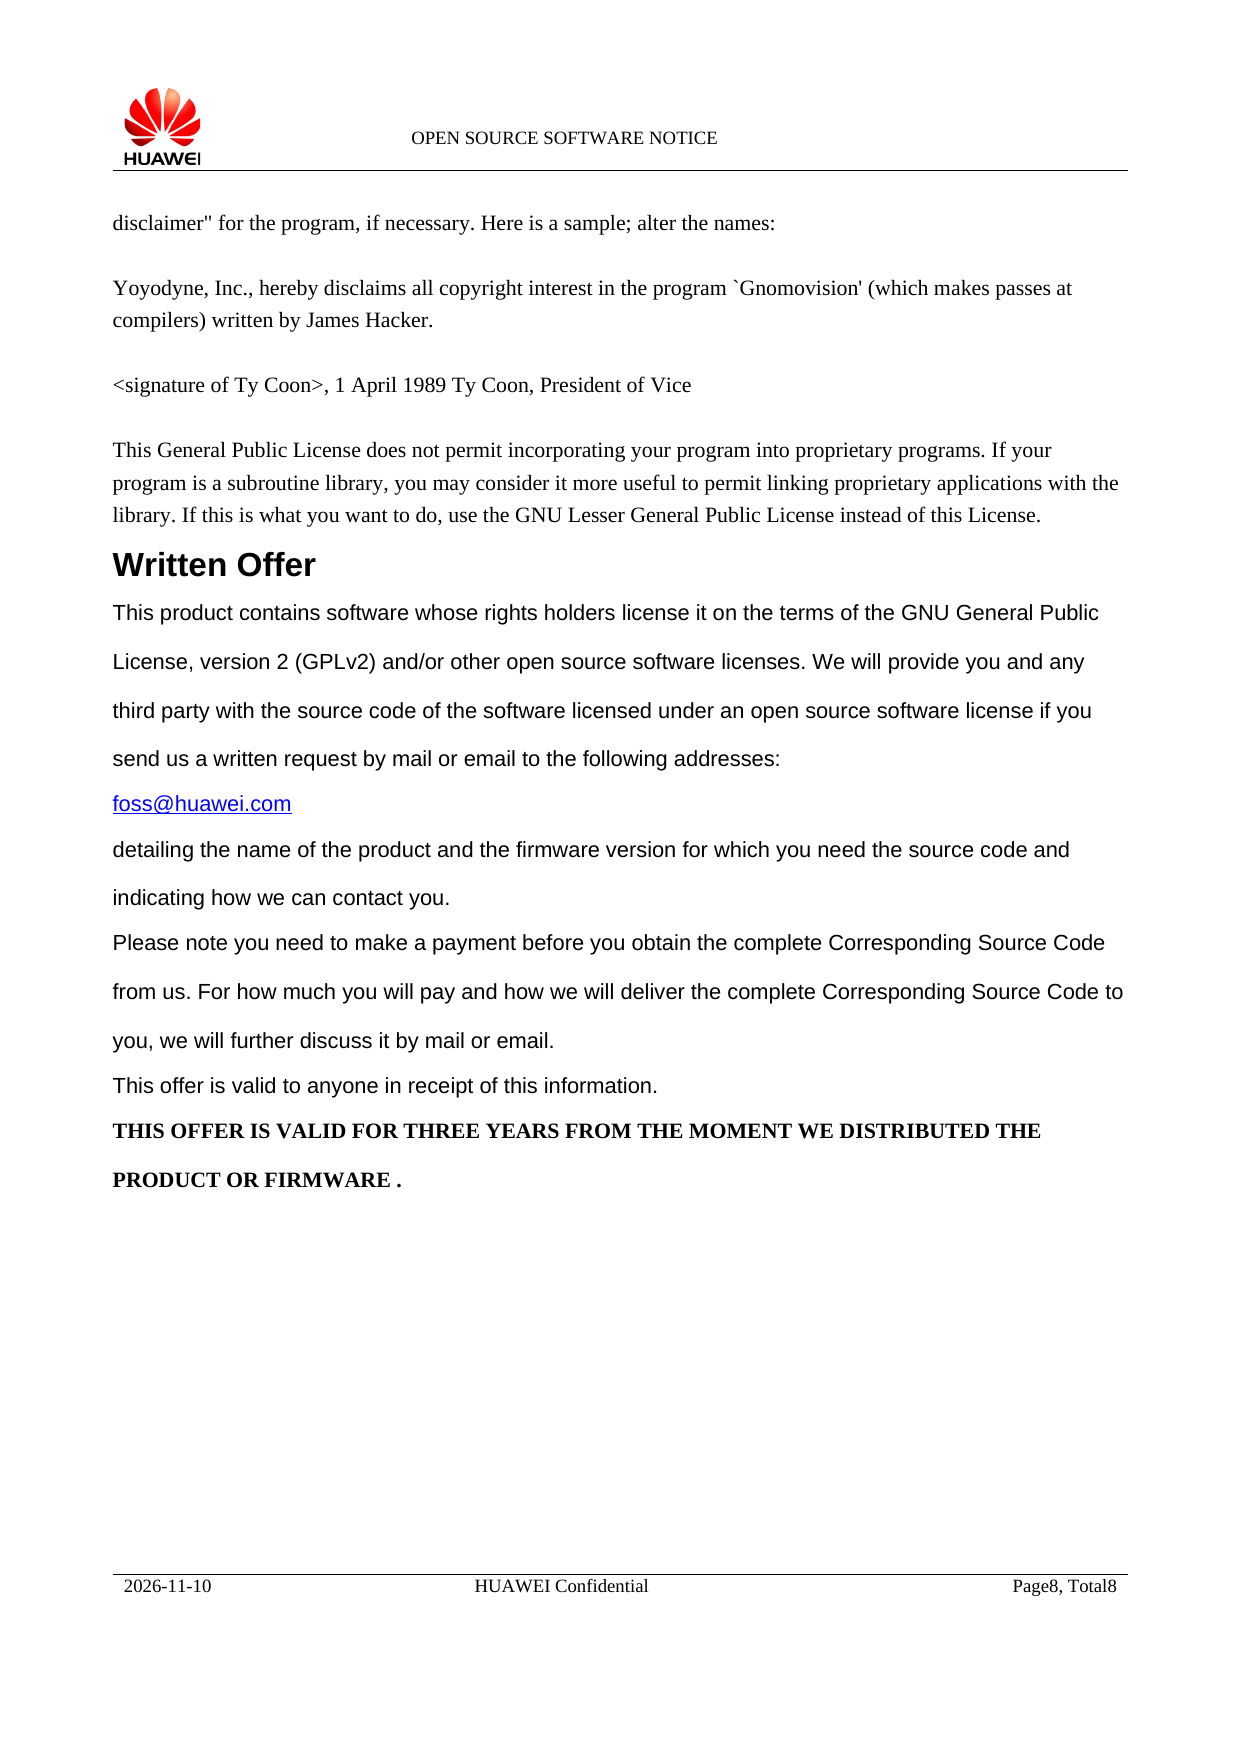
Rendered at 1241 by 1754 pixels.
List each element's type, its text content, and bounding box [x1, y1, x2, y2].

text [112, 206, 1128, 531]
text Written Offer [112, 531, 1128, 596]
text This offer is valid to anyone in receipt of this information. [112, 1069, 1128, 1102]
text This product contains software whose rights holders license it on the terms of the GNU General Public License, version 2 (GPLv2) and/or other open source software licenses. We will provide you and any third party with the source code of the software licensed under an open source software license if you send us a written request by mail or email to the following addresses: [112, 596, 1128, 775]
text detailing the name of the product and the firmware version for which you need the source code and indicating how we can contact you. [112, 833, 1128, 914]
text Please note you need to make a payment before you obtain the complete Corresponding Source Code from us. For how much you will pay and how we will deliver the complete Corresponding Source Code to you, we will further discuss it by mail or email. [112, 927, 1128, 1057]
text foss@huawei.com [112, 788, 1128, 820]
text This offer is valid for three years from the moment we distributed the product or firmware . [112, 1114, 1128, 1196]
picture [124, 88, 201, 165]
